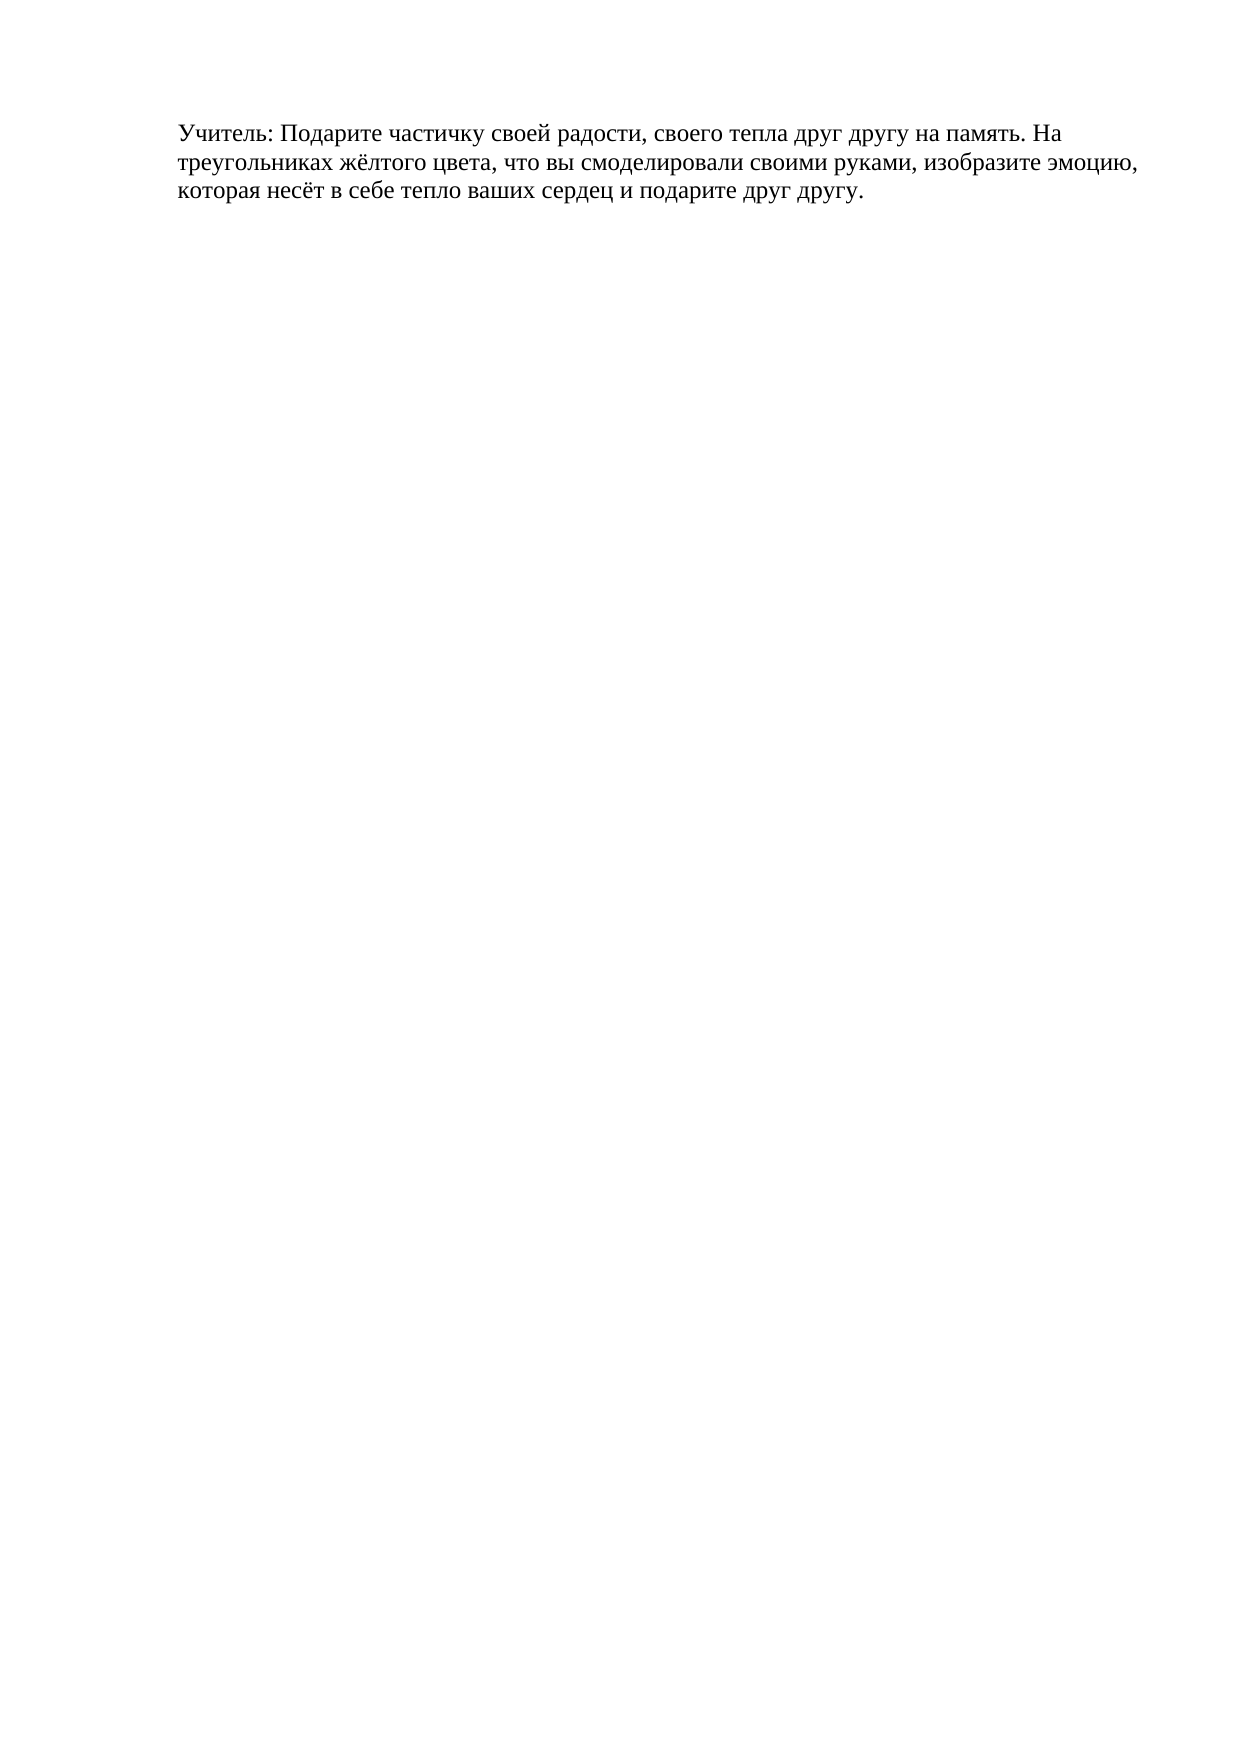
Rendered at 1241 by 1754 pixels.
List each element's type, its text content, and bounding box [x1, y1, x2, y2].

text Учитель: Подарите частичку своей радости, своего тепла друг другу на память. На треугольниках жёлтого цвета, что вы смоделировали своими руками, изобразите эмоцию, которая несёт в себе тепло ваших сердец и подарите друг другу. [177, 118, 1152, 204]
